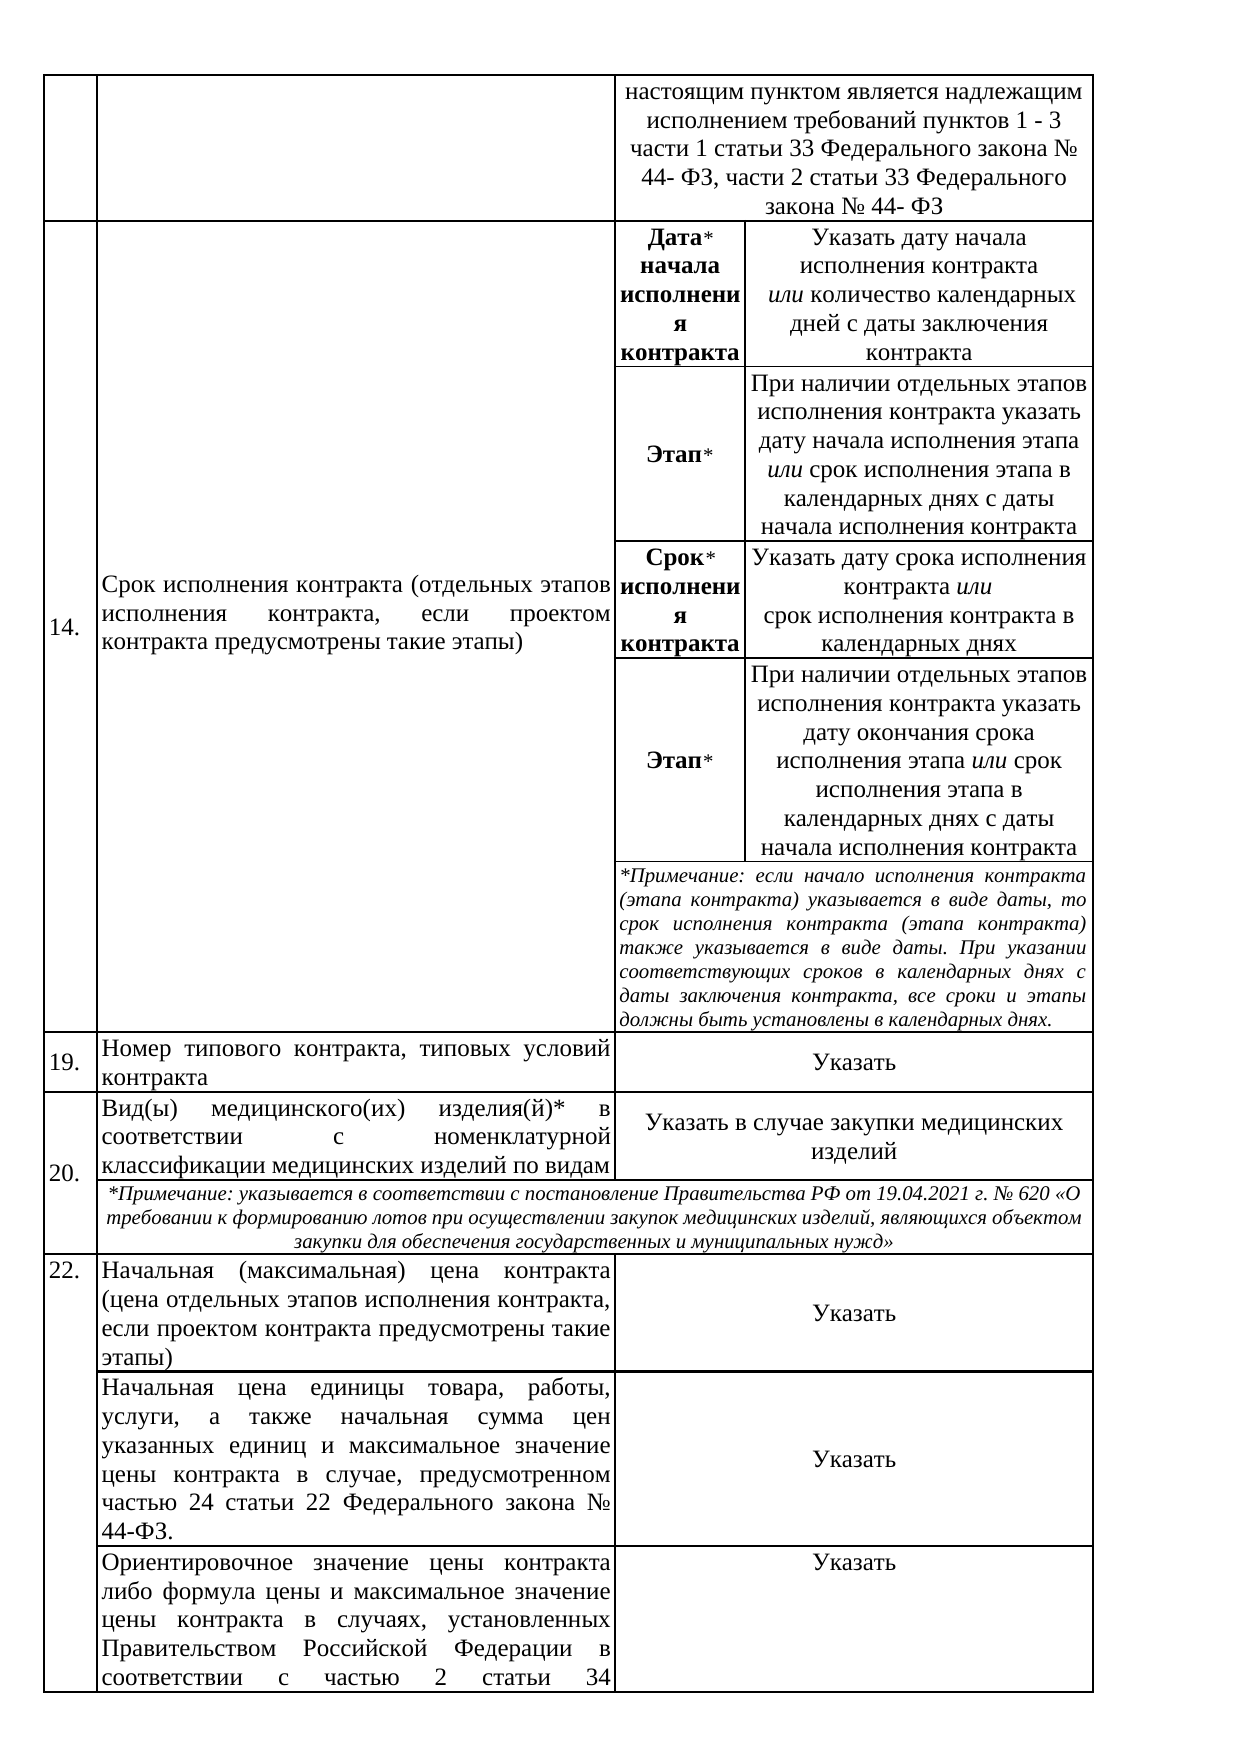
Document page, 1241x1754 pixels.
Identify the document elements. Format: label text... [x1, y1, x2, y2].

table_cell Указать [616, 1373, 1092, 1545]
table_cell Указать дату начала исполнения контракта или количество календарных дней с даты заключения контракта [746, 222, 1092, 366]
table_cell *Примечание: указывается в соответствии с постановление Правительства РФ от 19.04.2021 г. № 620 «О требовании к формированию лотов при осуществлении закупок медицинских изделий, являющихся объектом закупки для обеспечения государственных и муниципальных нужд» [98, 1181, 1092, 1253]
table_cell Указать в случае закупки медицинских изделий [616, 1093, 1092, 1179]
table_cell Начальная цена единицы товара, работы, услуги, а также начальная сумма цен указанных единиц и максимальное значение цены контракта в случае, предусмотренном частью 24 статьи 22 Федерального закона № 44-ФЗ. [98, 1373, 614, 1545]
table_cell Начальная (максимальная) цена контракта (цена отдельных этапов исполнения контракта, если проектом контракта предусмотрены такие этапы) [98, 1255, 614, 1370]
table_cell Указать [616, 1033, 1092, 1091]
table_cell При наличии отдельных этапов исполнения контракта указать дату окончания срока исполнения этапа или срок исполнения этапа в календарных днях с даты начала исполнения контракта [746, 659, 1092, 861]
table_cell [98, 76, 614, 220]
table_cell Указать дату срока исполнения контракта или срок исполнения контракта в календарных днях [746, 542, 1092, 657]
table_cell Указать [616, 1547, 1092, 1691]
table_cell Этап* [616, 659, 744, 861]
table_cell Дата* начала исполнения контракта [616, 222, 744, 366]
table_cell [45, 76, 96, 220]
table_cell [45, 1255, 96, 1691]
table_cell Этап* [616, 367, 744, 540]
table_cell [616, 76, 1092, 220]
table_cell Вид(ы) медицинского(их) изделия(й)* в соответствии с номенклатурной классификации медицинских изделий по видам [98, 1093, 614, 1179]
table_cell *Примечание: если начало исполнения контракта (этапа контракта) указывается в виде даты, то срок исполнения контракта (этапа контракта) также указывается в виде даты. При указании соответствующих сроков в календарных днях с даты заключения контракта, все сроки и этапы должны быть установлены в календарных днях. [616, 862, 1092, 1031]
table_cell Срок* исполнения контракта [616, 542, 744, 657]
table_cell [45, 222, 96, 1031]
table_cell При наличии отдельных этапов исполнения контракта указать дату начала исполнения этапа или срок исполнения этапа в календарных днях с даты начала исполнения контракта [746, 367, 1092, 540]
table_cell Номер типового контракта, типовых условий контракта [98, 1033, 614, 1091]
table_cell [45, 1033, 96, 1091]
table_cell [45, 1093, 96, 1253]
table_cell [98, 1547, 614, 1691]
table_cell Срок исполнения контракта (отдельных этапов исполнения контракта, если проектом контракта предусмотрены такие этапы) [98, 222, 614, 1031]
table_cell Указать [616, 1255, 1092, 1370]
